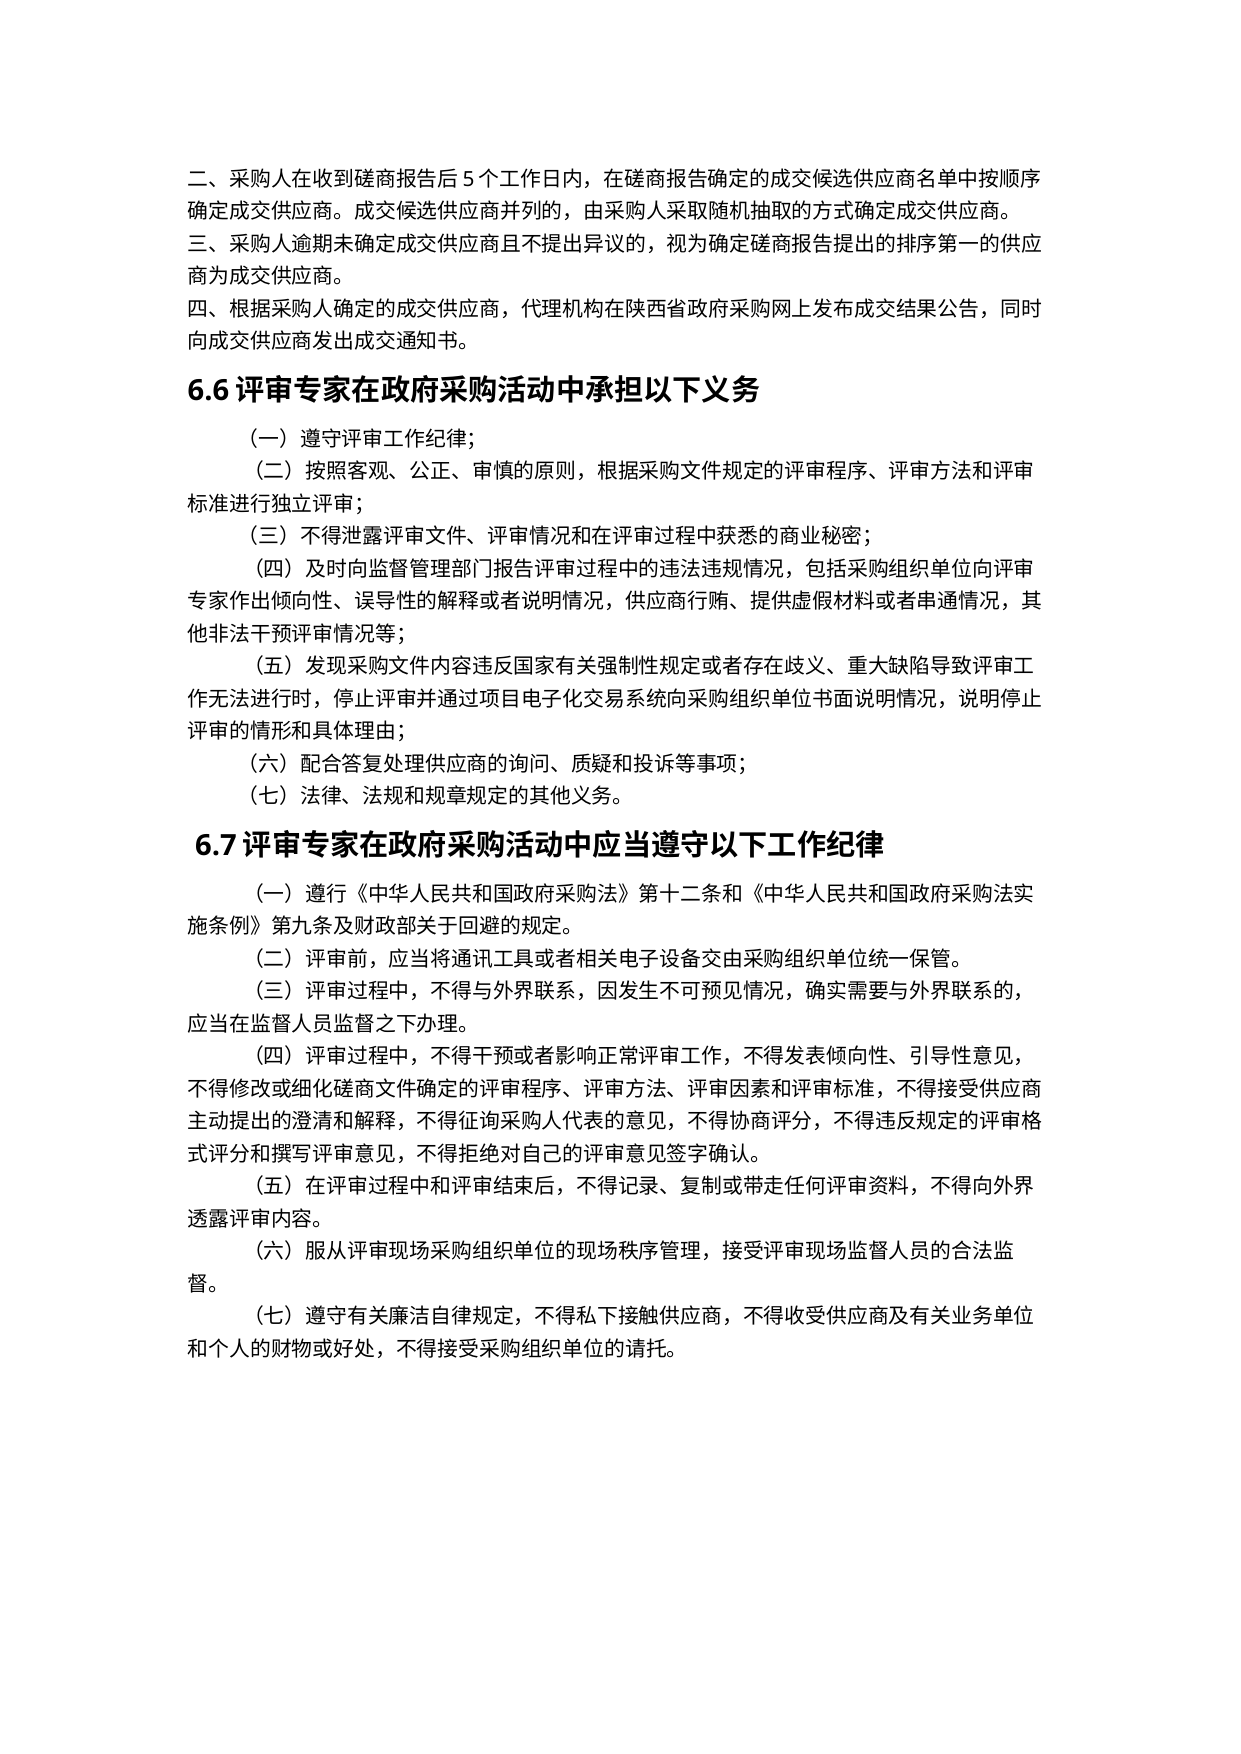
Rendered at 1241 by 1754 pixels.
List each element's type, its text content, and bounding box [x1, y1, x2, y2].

text 6.7评审专家在政府采购活动中应当遵守以下工作纪律 [187, 812, 1053, 877]
text 6.6评审专家在政府采购活动中承担以下义务 [187, 357, 1053, 422]
text （七）法律、法规和规章规定的其他义务。 [187, 779, 1053, 812]
text 三、采购人逾期未确定成交供应商且不提出异议的，视为确定磋商报告提出的排序第一的供应商为成交供应商。 [187, 227, 1053, 292]
text （三）评审过程中，不得与外界联系，因发生不可预见情况，确实需要与外界联系的， 应当在监督人员监督之下办理。 [187, 974, 1053, 1039]
text （四）评审过程中，不得干预或者影响正常评审工作，不得发表倾向性、引导性意见， 不得修改或细化磋商文件确定的评审程序、评审方法、评审因素和评审标准，不得接受供应商主动提出的澄清和解释，不得征询采购人代表的意见，不得协商评分，不得违反规定的评审格式评分和撰写评审意见，不得拒绝对自己的评审意见签字确认。 [187, 1039, 1053, 1169]
text （一）遵守评审工作纪律； [187, 422, 1053, 454]
text （四）及时向监督管理部门报告评审过程中的违法违规情况，包括采购组织单位向评审专家作出倾向性、误导性的解释或者说明情况，供应商行贿、提供虚假材料或者串通情况，其他非法干预评审情况等； [187, 552, 1053, 649]
text （二）按照客观、公正、审慎的原则，根据采购文件规定的评审程序、评审方法和评审标准进行独立评审； [187, 454, 1053, 519]
text （五）发现采购文件内容违反国家有关强制性规定或者存在歧义、重大缺陷导致评审工作无法进行时，停止评审并通过项目电子化交易系统向采购组织单位书面说明情况，说明停止评审的情形和具体理由； [187, 649, 1053, 747]
text （六）服从评审现场采购组织单位的现场秩序管理，接受评审现场监督人员的合法监督。 [187, 1234, 1053, 1299]
text （三）不得泄露评审文件、评审情况和在评审过程中获悉的商业秘密； [187, 519, 1053, 552]
text （一）遵行《中华人民共和国政府采购法》第十二条和《中华人民共和国政府采购法实施条例》第九条及财政部关于回避的规定。 [187, 877, 1053, 942]
text （五）在评审过程中和评审结束后，不得记录、复制或带走任何评审资料，不得向外界透露评审内容。 [187, 1169, 1053, 1234]
text （六）配合答复处理供应商的询问、质疑和投诉等事项； [187, 747, 1053, 779]
text （七）遵守有关廉洁自律规定，不得私下接触供应商，不得收受供应商及有关业务单位和个人的财物或好处，不得接受采购组织单位的请托。 [187, 1299, 1053, 1364]
text 二、采购人在收到磋商报告后5个工作日内，在磋商报告确定的成交候选供应商名单中按顺序确定成交供应商。成交候选供应商并列的，由采购人采取随机抽取的方式确定成交供应商。 [187, 162, 1053, 227]
text （二）评审前，应当将通讯工具或者相关电子设备交由采购组织单位统一保管。 [187, 942, 1053, 974]
text 四、根据采购人确定的成交供应商，代理机构在陕西省政府采购网上发布成交结果公告，同时向成交供应商发出成交通知书。 [187, 292, 1053, 357]
